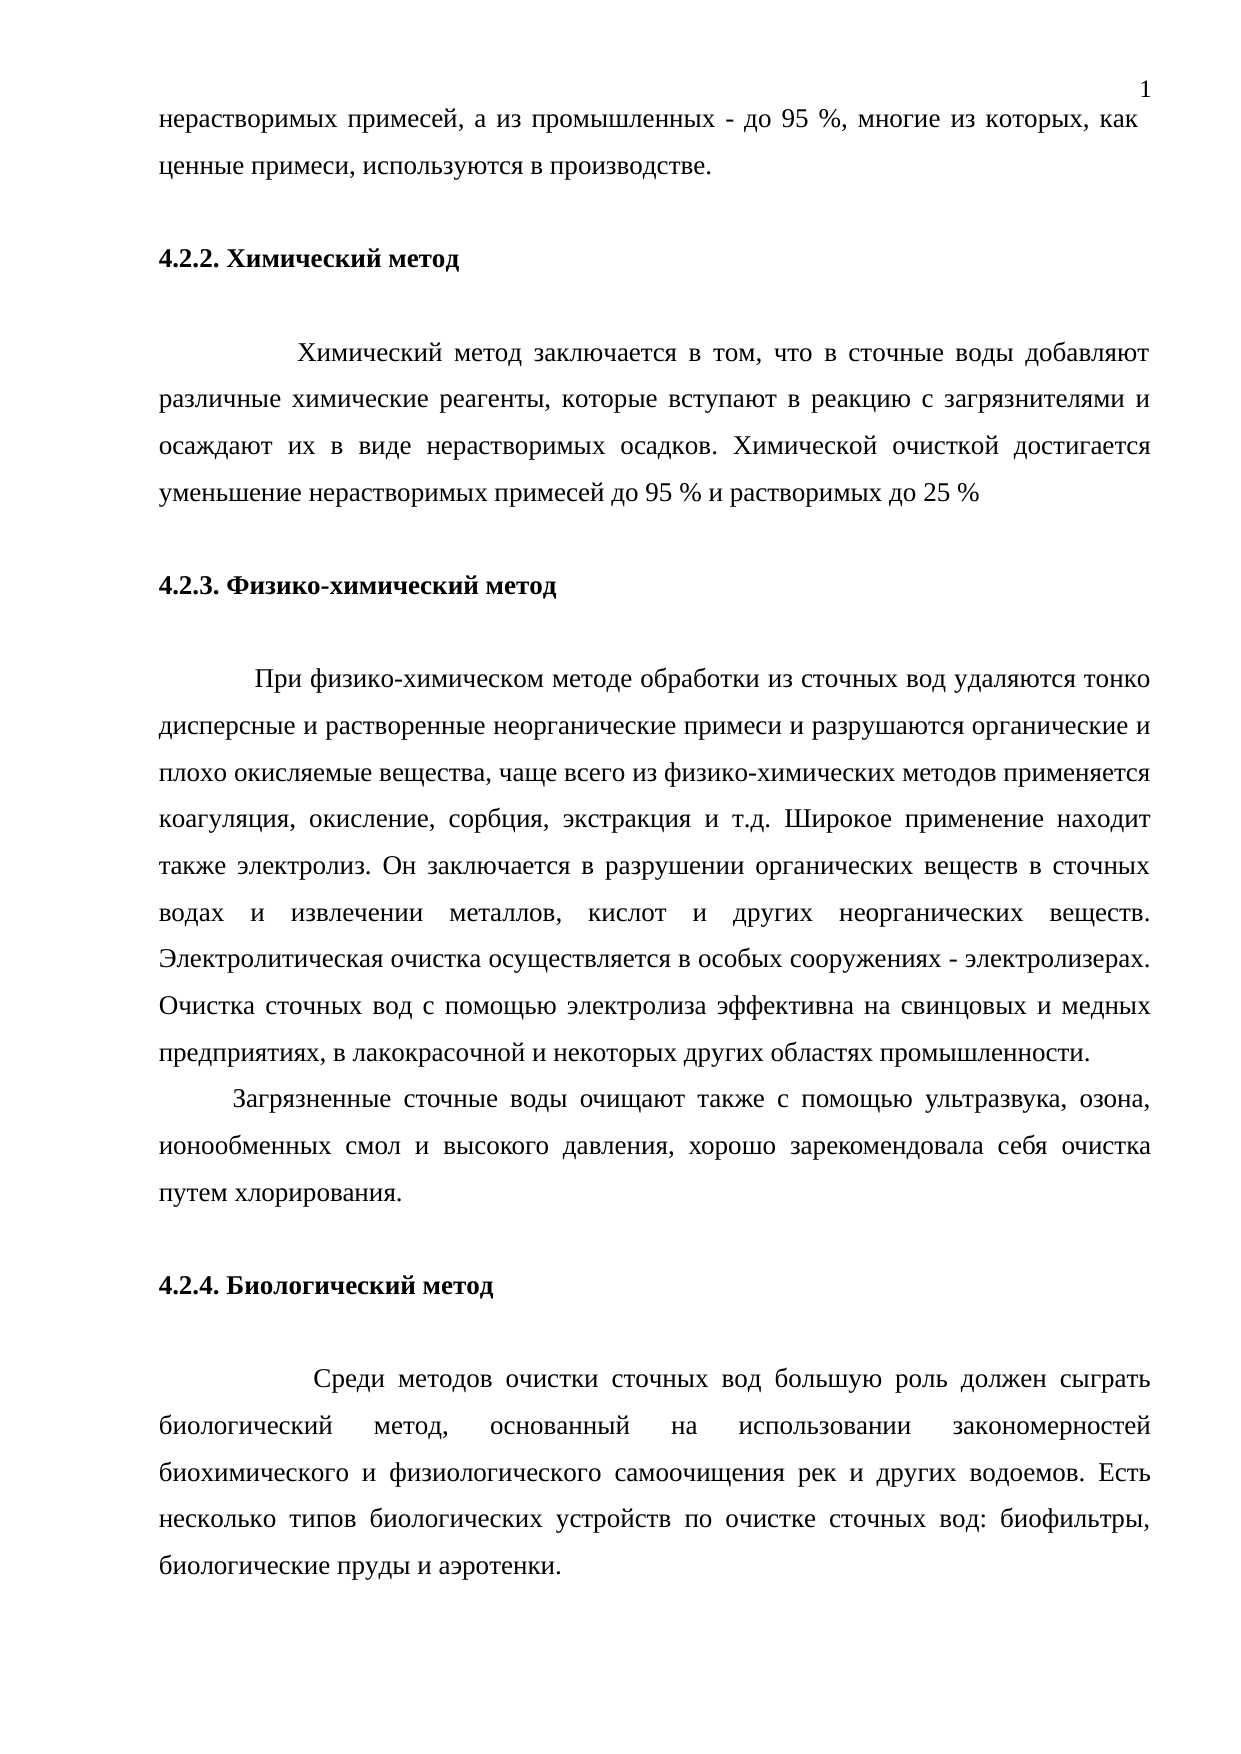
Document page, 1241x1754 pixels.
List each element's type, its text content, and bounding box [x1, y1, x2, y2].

list Загрязненные сточные воды очищают также с помощью ультразвука, озона, ионообменных смол и высокого давления, хорошо зарекомендовала себя очистка путем хлорирования. [158, 1082, 1152, 1207]
text 4.2.2. Химический метод [158, 242, 1152, 274]
text Среди методов очистки сточных вод большую роль должен сыграть биологический метод, основанный на использовании закономерностей биохимического и физиологического самоочищения рек и других водоемов. Есть несколько типов биологических устройств по очистке сточных вод: биофильтры, биологические пруды и аэротенки. [158, 1362, 1152, 1580]
text 4.2.3. Физико-химический метод [158, 569, 1152, 600]
text При физико-химическом методе обработки из сточных вод удаляются тонко дисперсные и растворенные неорганические примеси и разрушаются органические и плохо окисляемые вещества, чаще всего из физико-химических методов применяется коагуляция, окисление, сорбция, экстракция и т.д. Широкое применение находит также электролиз. Он заключается в разрушении органических веществ в сточных водах и извлечении металлов, кислот и других неорганических веществ. Электролитическая очистка осуществляется в особых сооружениях - электролизерах. Очистка сточных вод с помощью электролиза эффективна на свинцовых и медных предприятиях, в лакокрасочной и некоторых других областях промышленности. [158, 662, 1152, 1067]
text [158, 102, 1152, 180]
text Химический метод заключается в том, что в сточные воды добавляют различные химические реагенты, которые вступают в реакцию с загрязнителями и осаждают их в виде нерастворимых осадков. Химической очисткой достигается уменьшение нерастворимых примесей до 95 % и растворимых до 25 % [158, 336, 1152, 507]
text 4.2.4. Биологический метод [158, 1269, 1152, 1300]
